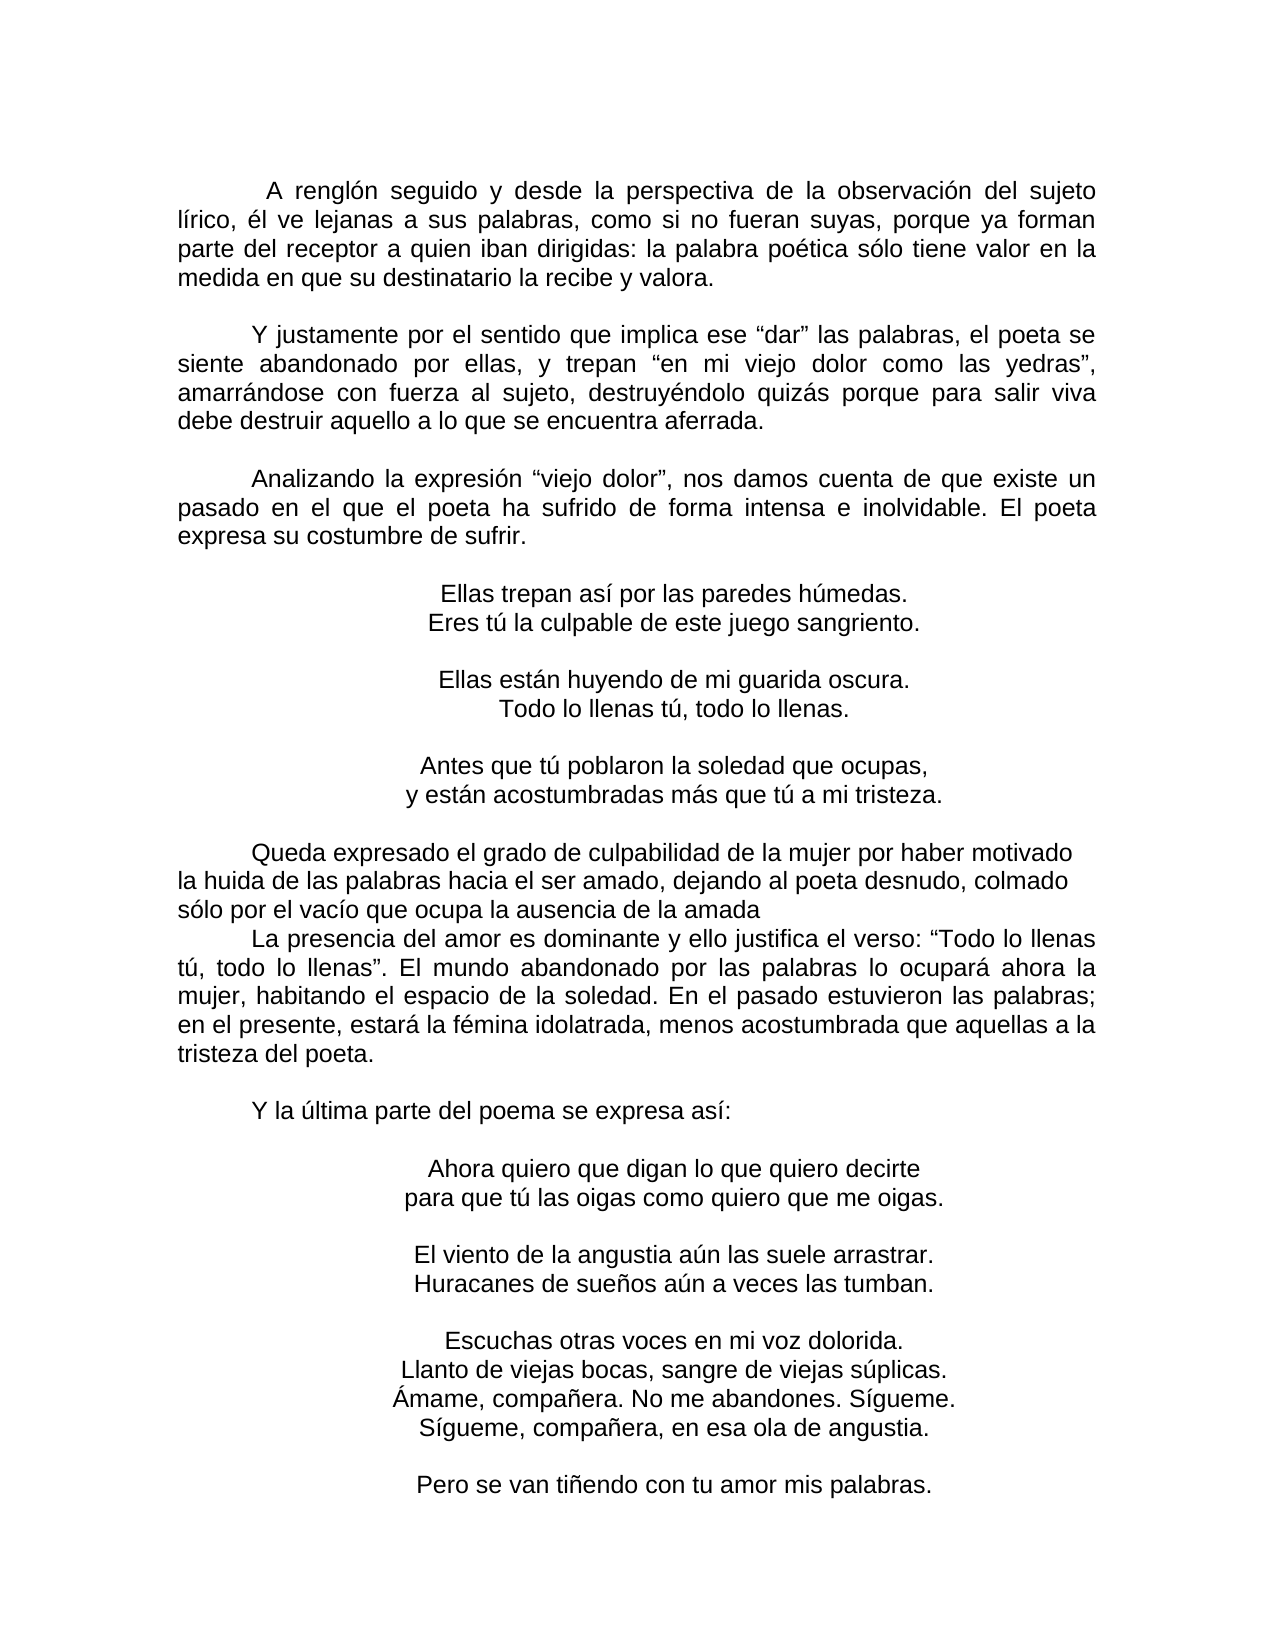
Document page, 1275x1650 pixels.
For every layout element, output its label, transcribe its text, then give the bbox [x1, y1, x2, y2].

text Analizando la expresión “viejo dolor”, nos damos cuenta de que existe un pasado en el que el poeta ha sufrido de forma intensa e inolvidable. El poeta expresa su costumbre de sufrir. [177, 464, 1098, 550]
text Ellas trepan así por las paredes húmedas. [177, 579, 1098, 608]
text Ellas están huyendo de mi guarida oscura. [177, 665, 1098, 694]
text Eres tú la culpable de este juego sangriento. [177, 608, 1098, 636]
text La presencia del amor es dominante y ello justifica el verso: “Todo lo llenas tú, todo lo llenas”. El mundo abandonado por las palabras lo ocupará ahora la mujer, habitando el espacio de la soledad. En el pasado estuvieron las palabras; en el presente, estará la fémina idolatrada, menos acostumbrada que aquellas a la tristeza del poeta. [177, 924, 1098, 1068]
text Huracanes de sueños aún a veces las tumban. [177, 1269, 1098, 1298]
text para que tú las oigas como quiero que me oigas. [177, 1183, 1098, 1211]
text Pero se van tiñendo con tu amor mis palabras. [177, 1470, 1098, 1499]
text Ámame, compañera. No me abandones. Sígueme. [177, 1384, 1098, 1413]
text y están acostumbradas más que tú a mi tristeza. [177, 780, 1098, 809]
text Llanto de viejas bocas, sangre de viejas súplicas. [177, 1355, 1098, 1384]
text Y la última parte del poema se expresa así: [177, 1096, 1098, 1125]
text Escuchas otras voces en mi voz dolorida. [177, 1326, 1098, 1355]
text Antes que tú poblaron la soledad que ocupas, [177, 751, 1098, 780]
text El viento de la angustia aún las suele arrastrar. [177, 1240, 1098, 1269]
text Queda expresado el grado de culpabilidad de la mujer por haber motivado la huida de las palabras hacia el ser amado, dejando al poeta desnudo, colmado sólo por el vacío que ocupa la ausencia de la amada [177, 838, 1098, 924]
text A renglón seguido y desde la perspectiva de la observación del sujeto lírico, él ve lejanas a sus palabras, como si no fueran suyas, porque ya forman parte del receptor a quien iban dirigidas: la palabra poética sólo tiene valor en la medida en que su destinatario la recibe y valora. [177, 176, 1098, 291]
text Y justamente por el sentido que implica ese “dar” las palabras, el poeta se siente abandonado por ellas, y trepan “en mi viejo dolor como las yedras”, amarrándose con fuerza al sujeto, destruyéndolo quizás porque para salir viva debe destruir aquello a lo que se encuentra aferrada. [177, 320, 1098, 435]
text Sígueme, compañera, en esa ola de angustia. [177, 1413, 1098, 1441]
text Todo lo llenas tú, todo lo llenas. [177, 694, 1098, 723]
text Ahora quiero que digan lo que quiero decirte [177, 1154, 1098, 1183]
